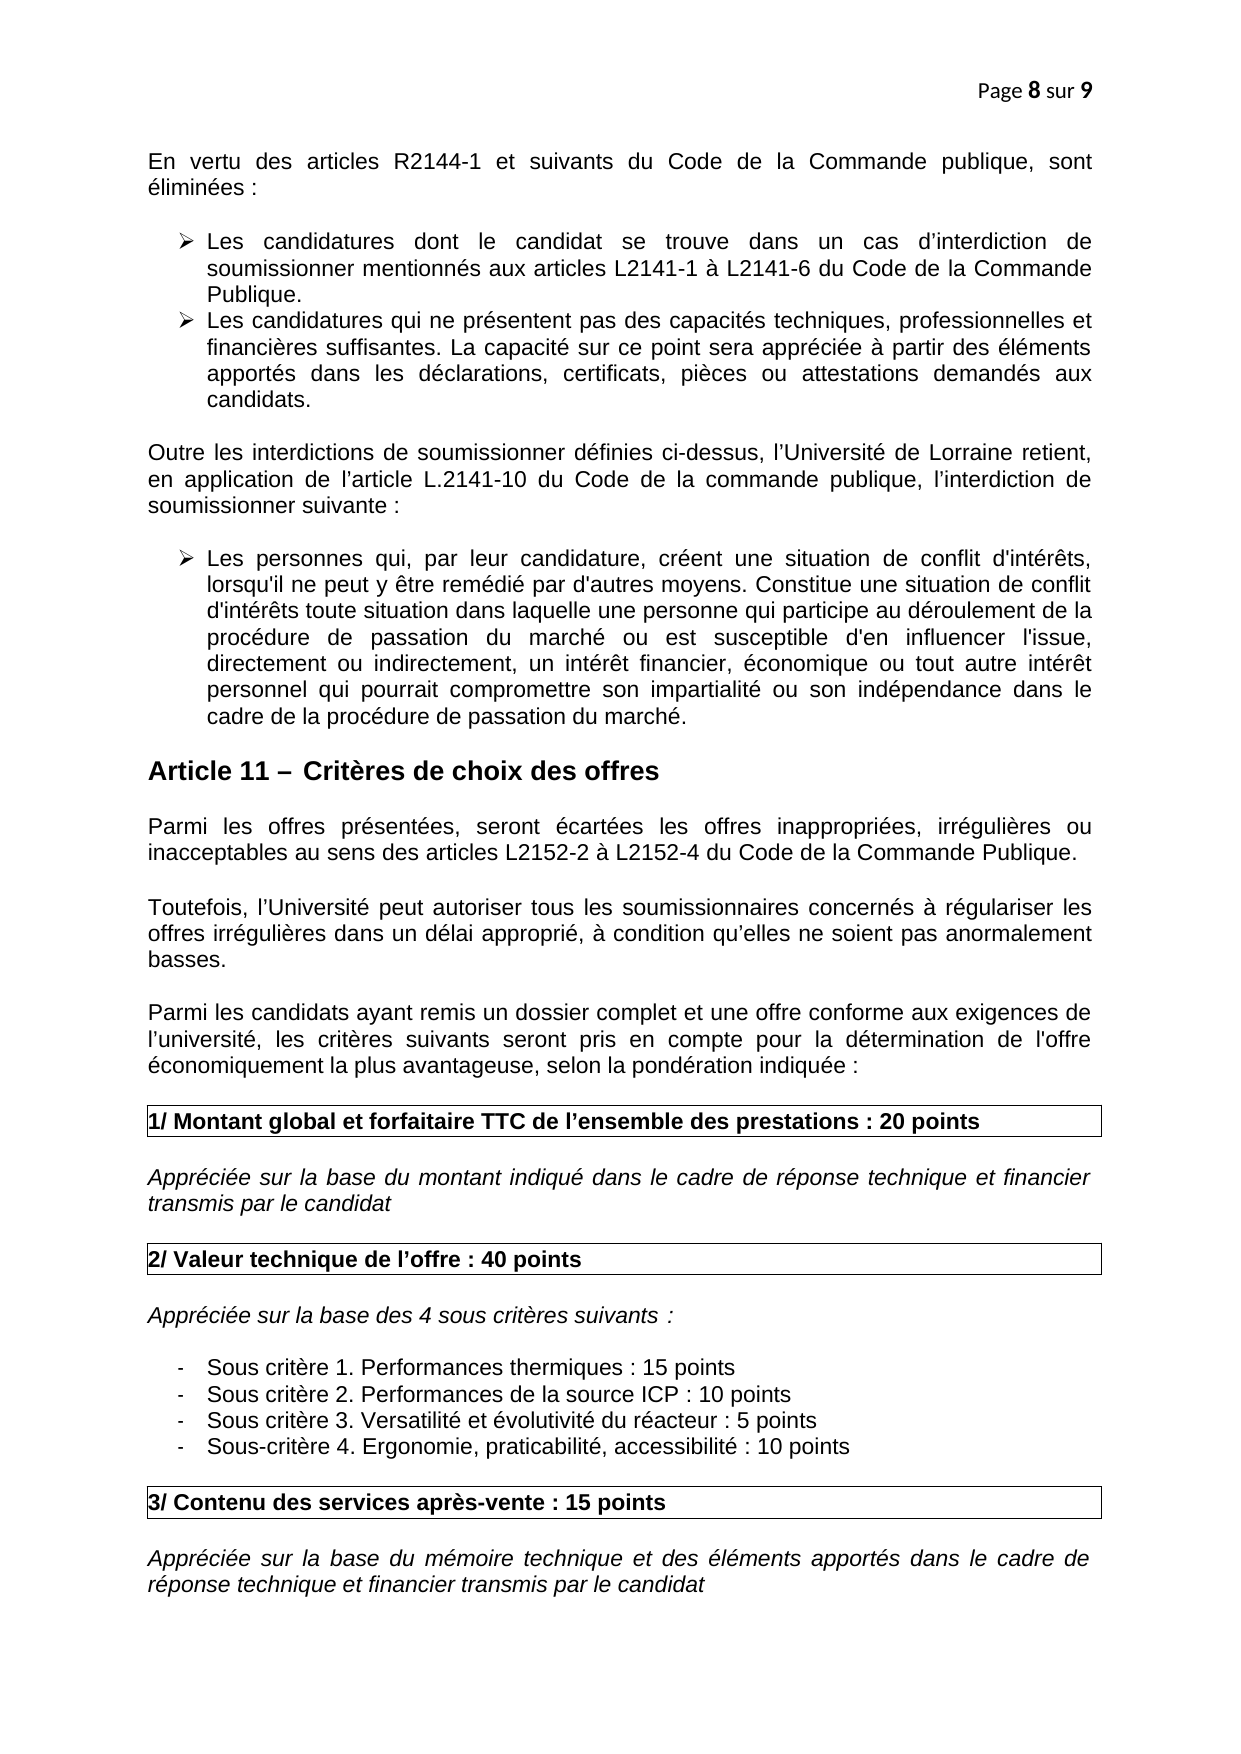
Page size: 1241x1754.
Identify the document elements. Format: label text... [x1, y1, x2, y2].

list Les personnes qui, par leur candidature, créent une situation de conflit d'intérêts, lorsqu'il ne peut y être remédié par d'autres moyens. Constitue une situation de conflit d'intérêts toute situation dans laquelle une personne qui participe au déroulement de la procédure de passation du marché ou est susceptible d'en influencer l'issue, directement ou indirectement, un intérêt financier, économique ou tout autre intérêt personnel qui pourrait compromettre son impartialité ou son indépendance dans le cadre de la procédure de passation du marché. [177, 544, 1093, 729]
text 2/ Valeur technique de l’offre : 40 points [148, 1244, 1101, 1274]
list Sous critère 1. Performances thermiques : 15 points [177, 1354, 1093, 1381]
text 1/ Montant global et forfaitaire TTC de l’ensemble des prestations : 20 points [148, 1106, 1101, 1136]
text Parmi les offres présentées, seront écartées les offres inappropriées, irrégulières ou inacceptables au sens des articles L2152-2 à L2152-4 du Code de la Commande Publique. [148, 813, 1093, 894]
text Appréciée sur la base du mémoire technique et des éléments apportés dans le cadre de réponse technique et financier transmis par le candidat [148, 1545, 1093, 1598]
list Critères de choix des offres [148, 755, 1093, 787]
text Parmi les candidats ayant remis un dossier complet et une offre conforme aux exigences de l’université, les critères suivants seront pris en compte pour la détermination de l'offre économiquement la plus avantageuse, selon la pondération indiquée : [148, 999, 1093, 1078]
list Sous critère 2. Performances de la source ICP : 10 points [177, 1381, 1093, 1407]
text Toutefois, l’Université peut autoriser tous les soumissionnaires concernés à régulariser les offres irrégulières dans un délai approprié, à condition qu’elles ne soient pas anormalement basses. [148, 894, 1093, 973]
text En vertu des articles R2144-1 et suivants du Code de la Commande publique, sont éliminées : [148, 148, 1093, 228]
list Les candidatures dont le candidat se trouve dans un cas d’interdiction de soumissionner mentionnés aux articles L2141-1 à L2141-6 du Code de la Commande Publique. [177, 228, 1093, 307]
text 3/ Contenu des services après-vente : 15 points [148, 1487, 1101, 1518]
list Sous-critère 4. Ergonomie, praticabilité, accessibilité : 10 points [177, 1433, 1093, 1460]
list Sous critère 3. Versatilité et évolutivité du réacteur : 5 points [177, 1407, 1093, 1433]
list Les candidatures qui ne présentent pas des capacités techniques, professionnelles et financières suffisantes. La capacité sur ce point sera appréciée à partir des éléments apportés dans les déclarations, certificats, pièces ou attestations demandés aux candidats. [177, 307, 1093, 413]
text Appréciée sur la base des 4 sous critères suivants : [148, 1302, 1093, 1328]
text Outre les interdictions de soumissionner définies ci-dessus, l’Université de Lorraine retient, en application de l’article L.2141-10 du Code de la commande publique, l’interdiction de soumissionner suivante : [148, 439, 1093, 518]
text Appréciée sur la base du montant indiqué dans le cadre de réponse technique et financier transmis par le candidat [148, 1163, 1093, 1216]
